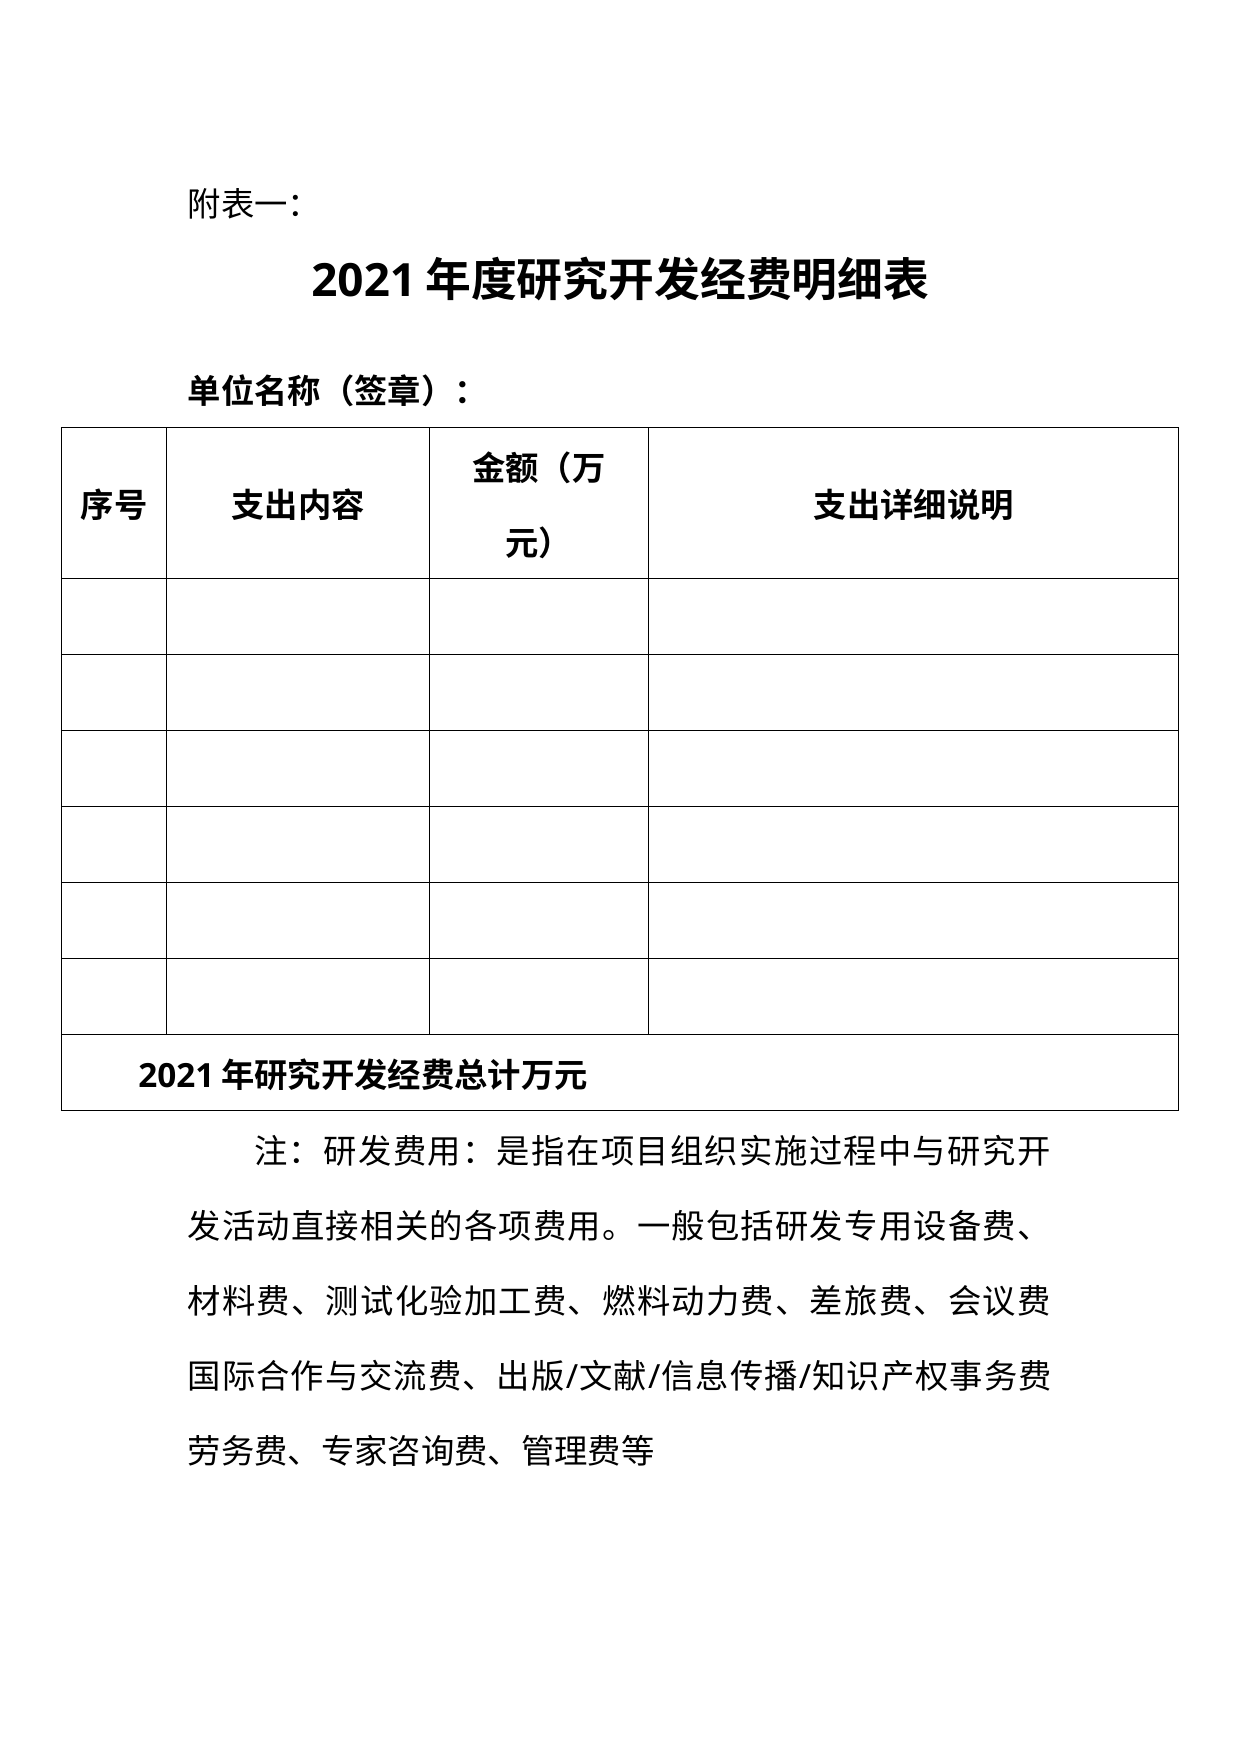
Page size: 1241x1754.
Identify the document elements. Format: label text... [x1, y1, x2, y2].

table_cell [62, 807, 166, 882]
table_cell [167, 807, 429, 882]
text 附表一： [187, 164, 1053, 239]
table_cell [167, 883, 429, 958]
table_cell [430, 731, 648, 806]
table_cell [62, 731, 166, 806]
table_cell [649, 731, 1178, 806]
text 单位名称（签章）： [187, 352, 1053, 427]
table_cell [649, 883, 1178, 958]
table_cell [62, 655, 166, 730]
table_cell [430, 807, 648, 882]
table_header 支出内容 [167, 428, 429, 578]
table_cell [649, 655, 1178, 730]
table_cell [649, 579, 1178, 654]
table_cell [430, 579, 648, 654]
table_cell [167, 655, 429, 730]
table_cell [430, 959, 648, 1034]
table_cell [649, 807, 1178, 882]
text 2021年度研究开发经费明细表 [187, 239, 1053, 314]
table_cell [430, 655, 648, 730]
table_cell [167, 579, 429, 654]
table_cell 2021年研究开发经费总计万元 [62, 1035, 1178, 1110]
table_cell [167, 959, 429, 1034]
table_cell [430, 883, 648, 958]
table_cell [167, 731, 429, 806]
table_cell [62, 579, 166, 654]
table_header 序号 [62, 428, 166, 578]
table_header 金额（万元） [430, 428, 648, 578]
table_header 支出详细说明 [649, 428, 1178, 578]
table_cell [62, 959, 166, 1034]
table_cell [62, 883, 166, 958]
text 注：研发费用：是指在项目组织实施过程中与研究开发活动直接相关的各项费用。一般包括研发专用设备费、材料费、测试化验加工费、燃料动力费、差旅费、会议费、国际合作与交流费、出版/文献/信息传播/知识产权事务费、劳务费、专家咨询费、管理费等 [187, 1111, 1053, 1486]
table_cell [649, 959, 1178, 1034]
